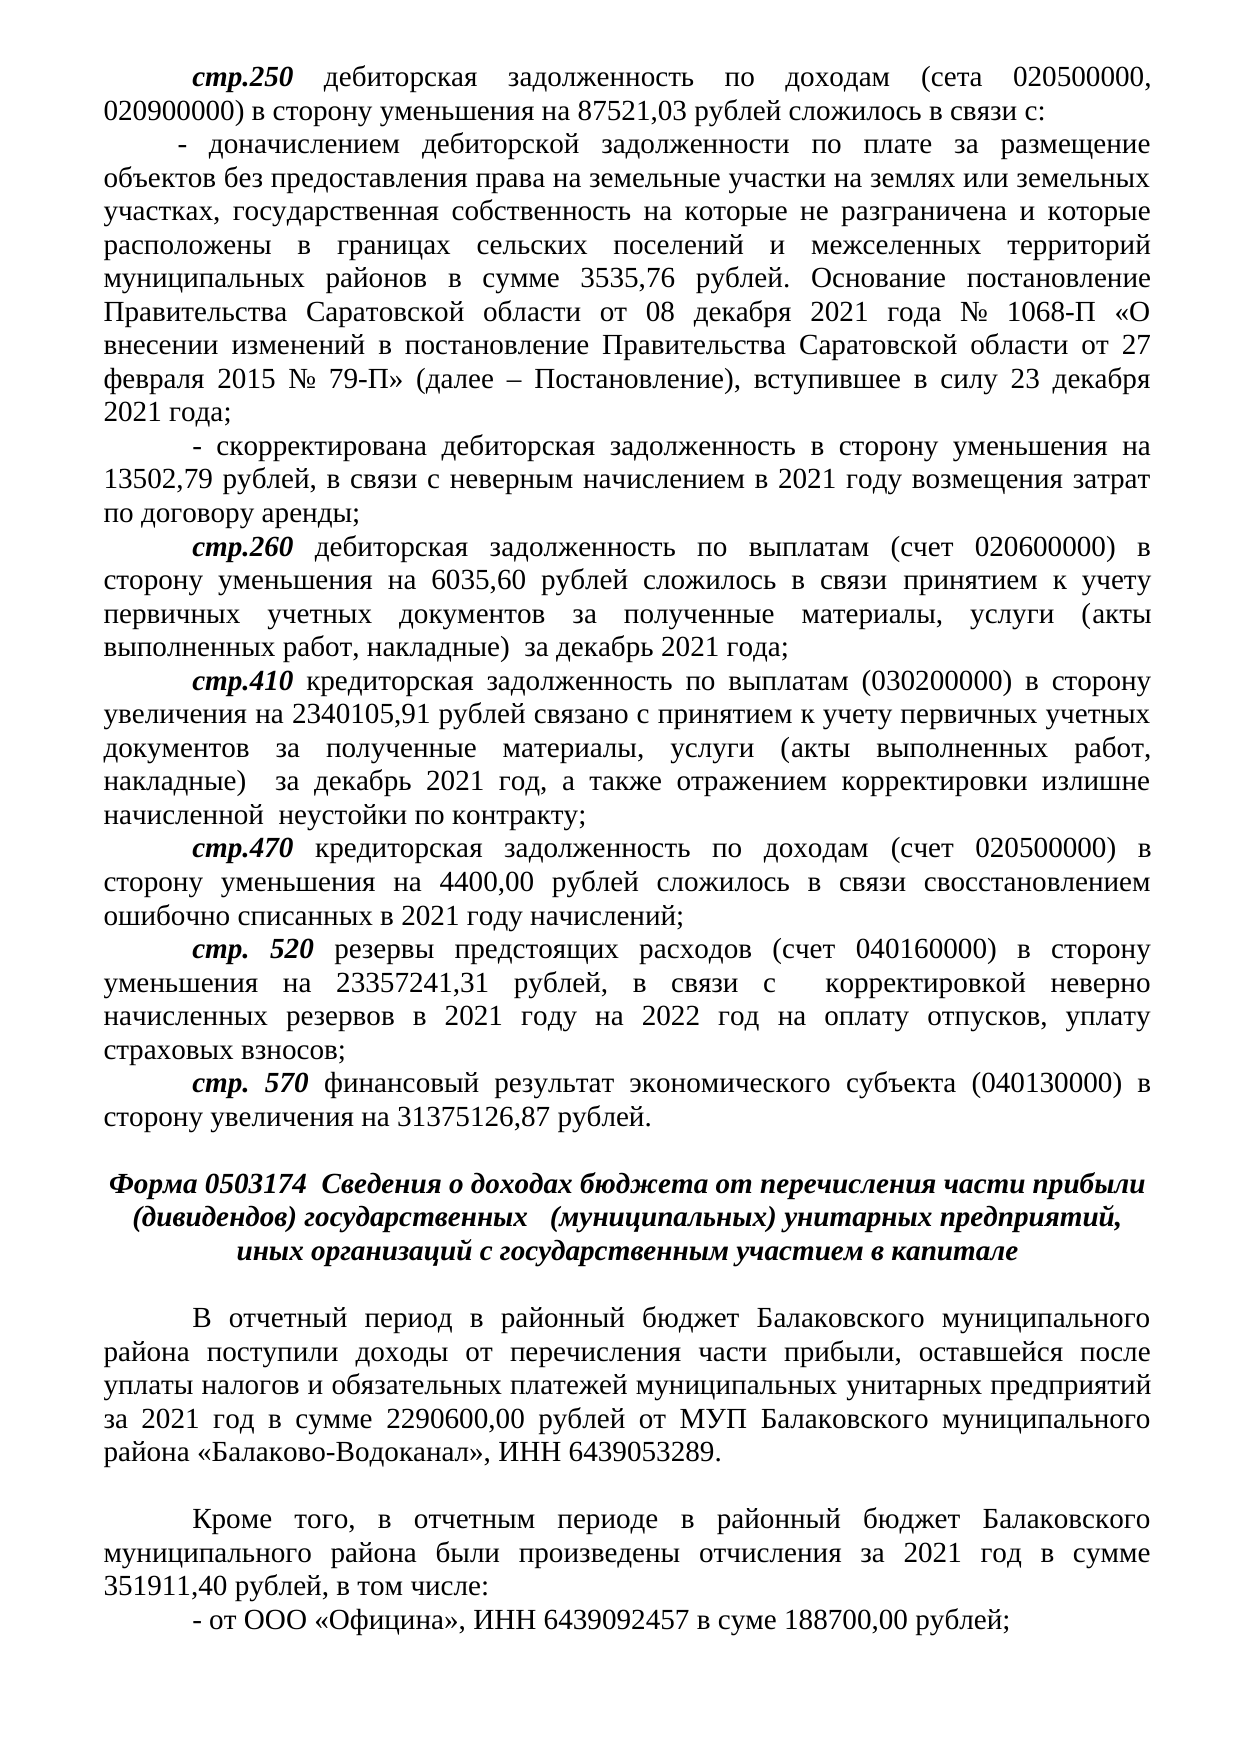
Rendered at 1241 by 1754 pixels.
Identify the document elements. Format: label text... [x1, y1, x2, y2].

text - доначислением дебиторской задолженности по плате за размещение объектов без предоставления права на земельные участки на землях или земельных участках, государственная собственность на которые не разграничена и которые расположены в границах сельских поселений и межселенных территорий муниципальных районов в сумме 3535,76 рублей. Основание постановление Правительства Саратовской области от 08 декабря 2021 года № 1068-П «О внесении изменений в постановление Правительства Саратовской области от 27 февраля 2015 № 79-П» (далее – Постановление), вступившее в силу 23 декабря 2021 года; [103, 126, 1152, 428]
text стр.410 кредиторская задолженность по выплатам (030200000) в сторону увеличения на 2340105,91 рублей связано с принятием к учету первичных учетных документов за полученные материалы, услуги (акты выполненных работ, накладные) за декабрь 2021 год, а также отражением корректировки излишне начисленной неустойки по контракту; [103, 663, 1152, 831]
text - от ООО «Официна», ИНН 6439092457 в суме 188700,00 рублей; [103, 1602, 1152, 1636]
text стр.260 дебиторская задолженность по выплатам (счет 020600000) в сторону уменьшения на 6035,60 рублей сложилось в связи принятием к учету первичных учетных документов за полученные материалы, услуги (акты выполненных работ, накладные) за декабрь 2021 года; [103, 529, 1152, 663]
text стр. 570 финансовый результат экономического субъекта (040130000) в сторону увеличения на 31375126,87 рублей. [103, 1065, 1152, 1132]
text - скорректирована дебиторская задолженность в сторону уменьшения на 13502,79 рублей, в связи с неверным начислением в 2021 году возмещения затрат по договору аренды; [103, 428, 1152, 529]
text стр.250 дебиторская задолженность по доходам (сета 020500000, 020900000) в сторону уменьшения на 87521,03 рублей сложилось в связи с: [103, 59, 1152, 126]
text стр. 520 резервы предстоящих расходов (счет 040160000) в сторону уменьшения на 23357241,31 рублей, в связи с корректировкой неверно начисленных резервов в 2021 году на 2022 год на оплату отпусков, уплату страховых взносов; [103, 931, 1152, 1065]
text Кроме того, в отчетным периоде в районный бюджет Балаковского муниципального района были произведены отчисления за 2021 год в сумме 351911,40 рублей, в том числе: [103, 1501, 1152, 1602]
text Форма 0503174 Сведения о доходах бюджета от перечисления части прибыли (дивидендов) государственных (муниципальных) унитарных предприятий, иных организаций с государственным участием в капитале [103, 1166, 1152, 1267]
text В отчетный период в районный бюджет Балаковского муниципального района поступили доходы от перечисления части прибыли, оставшейся после уплаты налогов и обязательных платежей муниципальных унитарных предприятий за 2021 год в сумме 2290600,00 рублей от МУП Балаковского муниципального района «Балаково-Водоканал», ИНН 6439053289. [103, 1300, 1152, 1468]
text стр.470 кредиторская задолженность по доходам (счет 020500000) в сторону уменьшения на 4400,00 рублей сложилось в связи свосстановлением ошибочно списанных в 2021 году начислений; [103, 831, 1152, 931]
